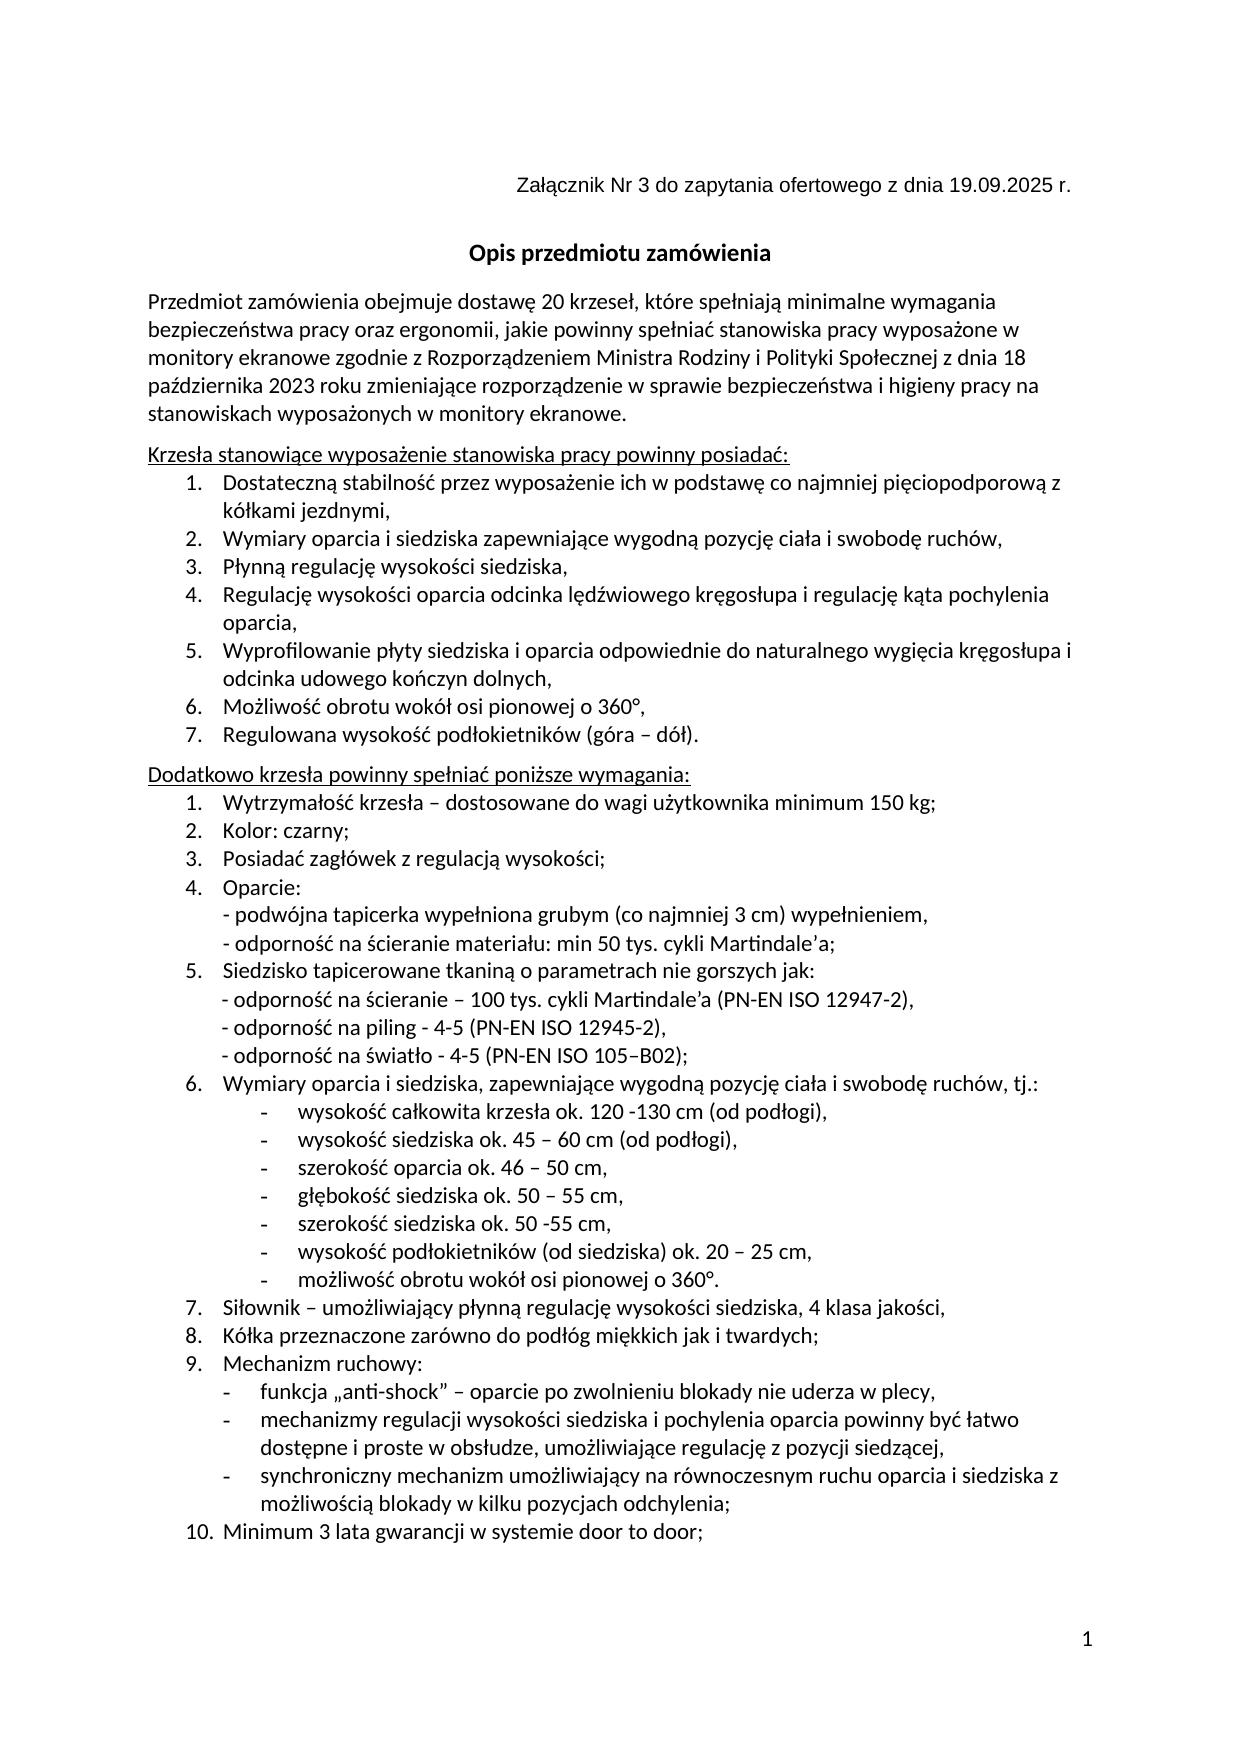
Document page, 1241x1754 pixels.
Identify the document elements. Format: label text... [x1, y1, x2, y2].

list Minimum 3 lata gwarancji w systemie door to door; [185, 1517, 1093, 1545]
list głębokość siedziska ok. 50 – 55 cm, [260, 1181, 1093, 1209]
text - odporność na światło - 4-5 (PN-EN ISO 105–B02); [221, 1041, 1093, 1069]
list możliwość obrotu wokół osi pionowej o 360°. [260, 1265, 1093, 1293]
list Wyprofilowanie płyty siedziska i oparcia odpowiednie do naturalnego wygięcia kręgosłupa i odcinka udowego kończyn dolnych, [185, 636, 1093, 692]
list wysokość podłokietników (od siedziska) ok. 20 – 25 cm, [260, 1237, 1093, 1265]
list Kolor: czarny; [185, 817, 1093, 844]
subtitle Załącznik Nr 3 do zapytania ofertowego z dnia 19.09.2025 r. [516, 173, 1093, 197]
list Kółka przeznaczone zarówno do podłóg miękkich jak i twardych; [185, 1321, 1093, 1349]
text Krzesła stanowiące wyposażenie stanowiska pracy powinny posiadać: [148, 440, 1093, 468]
text Dodatkowo krzesła powinny spełniać poniższe wymagania: [148, 761, 1093, 788]
list Wymiary oparcia i siedziska zapewniające wygodną pozycję ciała i swobodę ruchów, [185, 524, 1093, 552]
text - odporność na ścieranie – 100 tys. cykli Martindale’a (PN-EN ISO 12947-2), [221, 985, 1093, 1013]
list Mechanizm ruchowy: [185, 1349, 1093, 1377]
list Regulację wysokości oparcia odcinka lędźwiowego kręgosłupa i regulację kąta pochylenia oparcia, [185, 580, 1093, 636]
list wysokość całkowita krzesła ok. 120 -130 cm (od podłogi), [260, 1097, 1093, 1125]
list Regulowana wysokość podłokietników (góra – dół). [185, 720, 1093, 748]
list szerokość oparcia ok. 46 – 50 cm, [260, 1153, 1093, 1181]
list - podwójna tapicerka wypełniona grubym (co najmniej 3 cm) wypełnieniem, [223, 901, 1093, 929]
list Posiadać zagłówek z regulacją wysokości; [185, 844, 1093, 873]
list funkcja „anti-shock” – oparcie po zwolnieniu blokady nie uderza w plecy, [223, 1377, 1093, 1405]
list szerokość siedziska ok. 50 -55 cm, [260, 1209, 1093, 1237]
list - odporność na ścieranie materiału: min 50 tys. cykli Martindale’a; [223, 929, 1093, 957]
list mechanizmy regulacji wysokości siedziska i pochylenia oparcia powinny być łatwo dostępne i proste w obsłudze, umożliwiające regulację z pozycji siedzącej, [223, 1405, 1093, 1461]
list Wytrzymałość krzesła – dostosowane do wagi użytkownika minimum 150 kg; [185, 788, 1093, 817]
list Płynną regulację wysokości siedziska, [185, 552, 1093, 580]
list Wymiary oparcia i siedziska, zapewniające wygodną pozycję ciała i swobodę ruchów, tj.: [185, 1069, 1093, 1097]
list Możliwość obrotu wokół osi pionowej o 360°, [185, 692, 1093, 720]
list Dostateczną stabilność przez wyposażenie ich w podstawę co najmniej pięciopodporową z kółkami jezdnymi, [185, 468, 1093, 524]
list Siłownik – umożliwiający płynną regulację wysokości siedziska, 4 klasa jakości, [185, 1293, 1093, 1321]
list synchroniczny mechanizm umożliwiający na równoczesnym ruchu oparcia i siedziska z możliwością blokady w kilku pozycjach odchylenia; [223, 1461, 1093, 1517]
text Opis przedmiotu zamówienia [148, 238, 1093, 268]
text Przedmiot zamówienia obejmuje dostawę 20 krzeseł, które spełniają minimalne wymagania bezpieczeństwa pracy oraz ergonomii, jakie powinny spełniać stanowiska pracy wyposażone w monitory ekranowe zgodnie z Rozporządzeniem Ministra Rodziny i Polityki Społecznej z dnia 18 października 2023 roku zmieniające rozporządzenie w sprawie bezpieczeństwa i higieny pracy na stanowiskach wyposażonych w monitory ekranowe. [148, 287, 1093, 427]
list Siedzisko tapicerowane tkaniną o parametrach nie gorszych jak: [185, 957, 1093, 985]
list Oparcie: [185, 873, 1093, 901]
list wysokość siedziska ok. 45 – 60 cm (od podłogi), [260, 1125, 1093, 1153]
text - odporność na piling - 4-5 (PN-EN ISO 12945-2), [221, 1013, 1093, 1041]
